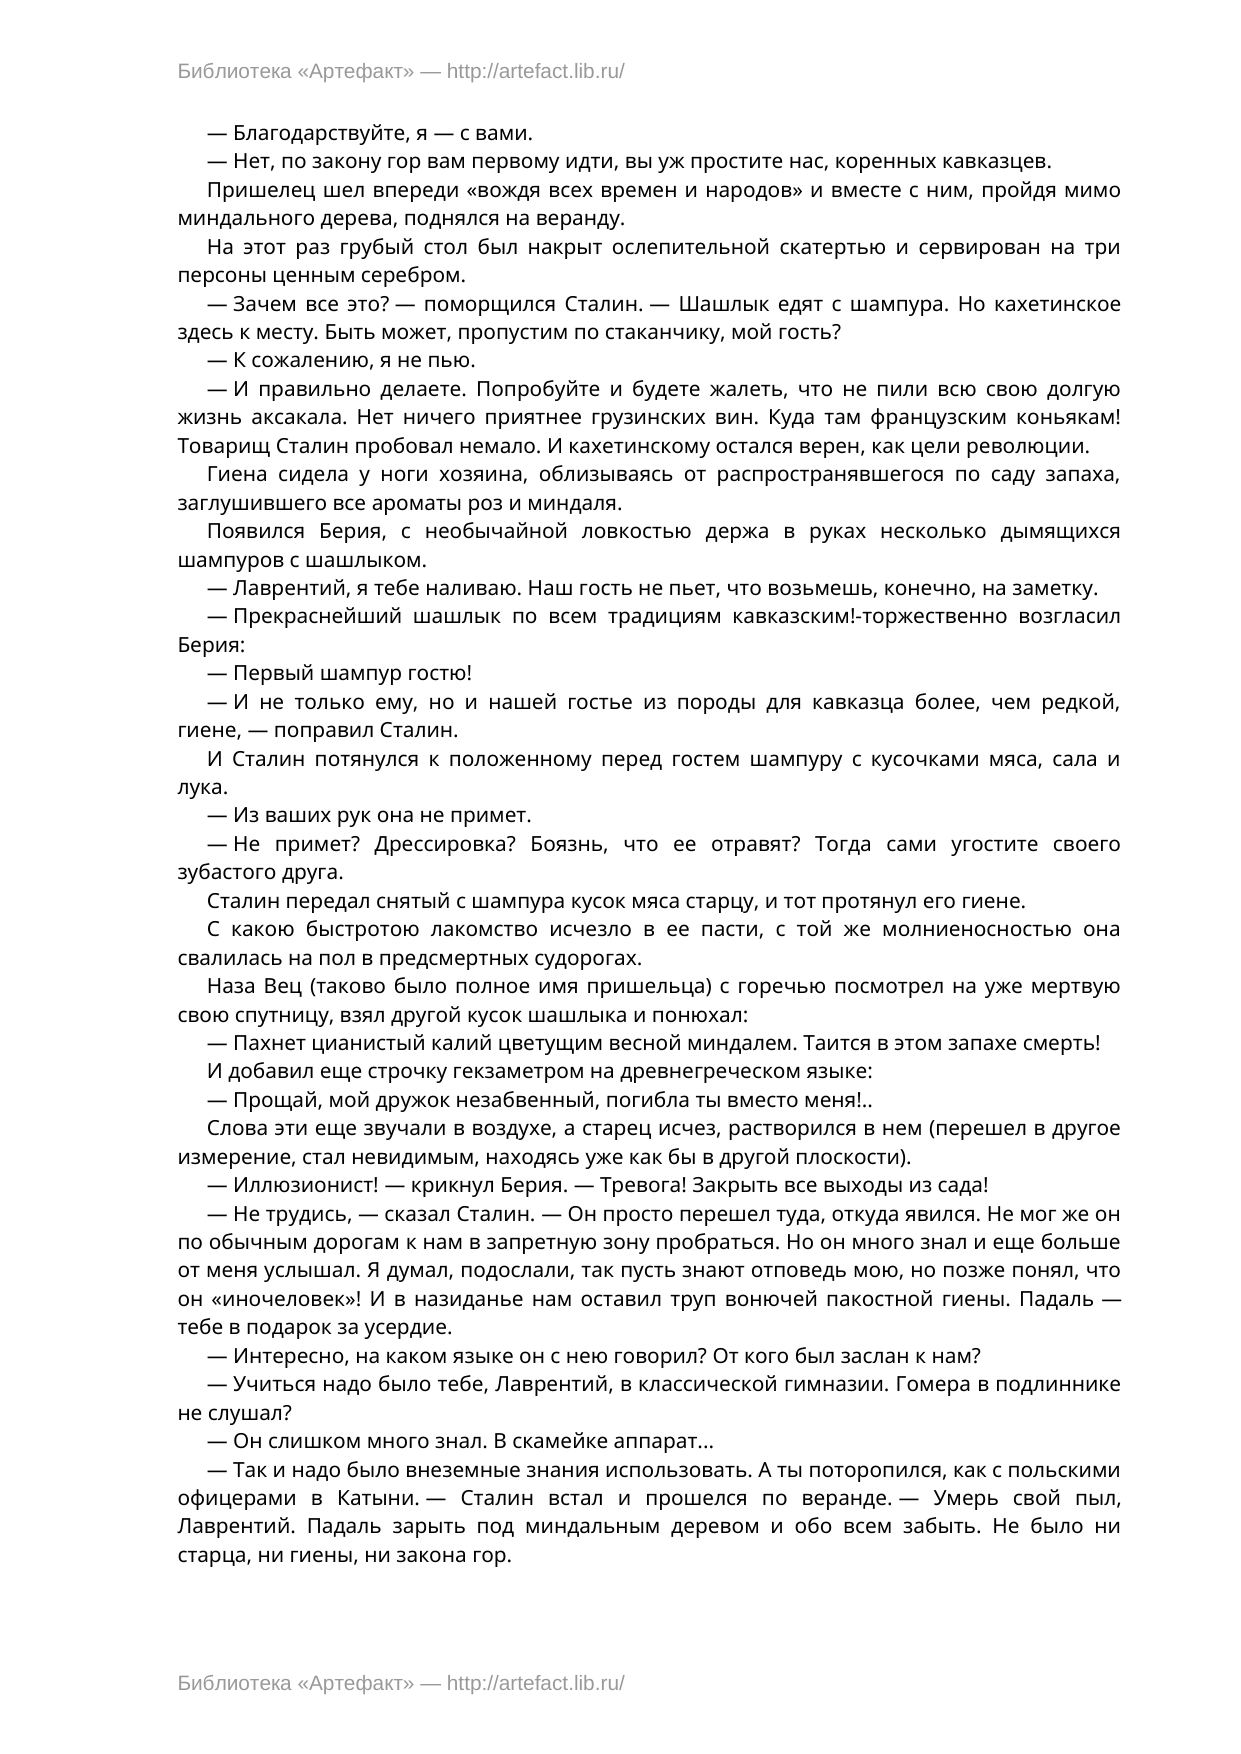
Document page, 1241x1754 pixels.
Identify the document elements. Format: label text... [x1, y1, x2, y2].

text Наза Вец (таково было полное имя пришельца) с горечью посмотрел на уже мертвую свою спутницу, взял другой кусок шашлыка и понюхал: [177, 971, 1122, 1028]
text Появился Берия, с необычайной ловкостью держа в руках несколько дымящихся шампуров с шашлыком. [177, 516, 1122, 573]
text — Первый шампур гостю! [177, 658, 1122, 687]
text — К сожалению, я не пью. [177, 346, 1122, 374]
text — Благодарствуйте, я — с вами. [177, 118, 1122, 147]
text — Иллюзионист! — крикнул Берия. — Тревога! Закрыть все выходы из сада! [177, 1170, 1122, 1199]
text — И не только ему, но и нашей гостье из породы для кавказца более, чем редкой, гиене, — поправил Сталин. [177, 687, 1122, 744]
text С какою быстротою лакомство исчезло в ее пасти, с той же молниеносностью она свалилась на пол в предсмертных судорогах. [177, 914, 1122, 971]
text Пришелец шел впереди «вождя всех времен и народов» и вместе с ним, пройдя мимо миндального дерева, поднялся на веранду. [177, 175, 1122, 232]
text — Лаврентий, я тебе наливаю. Наш гость не пьет, что возьмешь, конечно, на заметку. [177, 573, 1122, 602]
text Слова эти еще звучали в воздухе, а старец исчез, растворился в нем (перешел в другое измерение, стал невидимым, находясь уже как бы в другой плоскости). [177, 1113, 1122, 1170]
text — Так и надо было внеземные знания использовать. А ты поторопился, как с польскими офицерами в Катыни. — Сталин встал и прошелся по веранде. — Умерь свой пыл, Лаврентий. Падаль зарыть под миндальным деревом и обо всем забыть. Не было ни старца, ни гиены, ни закона гор. [177, 1455, 1122, 1568]
text — Он слишком много знал. В скамейке аппарат... [177, 1426, 1122, 1455]
text — Нет, по закону гор вам первому идти, вы уж простите нас, коренных кавказцев. [177, 147, 1122, 175]
text — Зачем все это? — поморщился Сталин. — Шашлык едят с шампура. Но кахетинское здесь к месту. Быть может, пропустим по стаканчику, мой гость? [177, 289, 1122, 346]
text — Прекраснейший шашлык по всем традициям кавказским!-торжественно возгласил Берия: [177, 602, 1122, 658]
text — Из ваших рук она не примет. [177, 801, 1122, 829]
text И Сталин потянулся к положенному перед гостем шампуру с кусочками мяса, сала и лука. [177, 744, 1122, 801]
text — Пахнет цианистый калий цветущим весной миндалем. Таится в этом запахе смерть! [177, 1028, 1122, 1057]
text На этот раз грубый стол был накрыт ослепительной скатертью и сервирован на три персоны ценным серебром. [177, 232, 1122, 289]
text — Не трудись, — сказал Сталин. — Он просто перешел туда, откуда явился. Не мог же он по обычным дорогам к нам в запретную зону пробраться. Но он много знал и еще больше от меня услышал. Я думал, подослали, так пусть знают отповедь мою, но позже понял, что он «иночеловек»! И в назиданье нам оставил труп вонючей пакостной гиены. Падаль — тебе в подарок за усердие. [177, 1199, 1122, 1341]
text — Не примет? Дрессировка? Боязнь, что ее отравят? Тогда сами угостите своего зубастого друга. [177, 829, 1122, 886]
text И добавил еще строчку гекзаметром на древнегреческом языке: [177, 1057, 1122, 1085]
text — Прощай, мой дружок незабвенный, погибла ты вместо меня!.. [177, 1085, 1122, 1113]
text Гиена сидела у ноги хозяина, облизываясь от распространявшегося по саду запаха, заглушившего все ароматы роз и миндаля. [177, 459, 1122, 516]
text — Интересно, на каком языке он с нею говорил? От кого был заслан к нам? [177, 1341, 1122, 1369]
text — И правильно делаете. Попробуйте и будете жалеть, что не пили всю свою долгую жизнь аксакала. Нет ничего приятнее грузинских вин. Куда там французским коньякам! Товарищ Сталин пробовал немало. И кахетинскому остался верен, как цели революции. [177, 374, 1122, 459]
text Сталин передал снятый с шампура кусок мяса старцу, и тот протянул его гиене. [177, 886, 1122, 914]
text — Учиться надо было тебе, Лаврентий, в классической гимназии. Гомера в подлиннике не слушал? [177, 1369, 1122, 1426]
